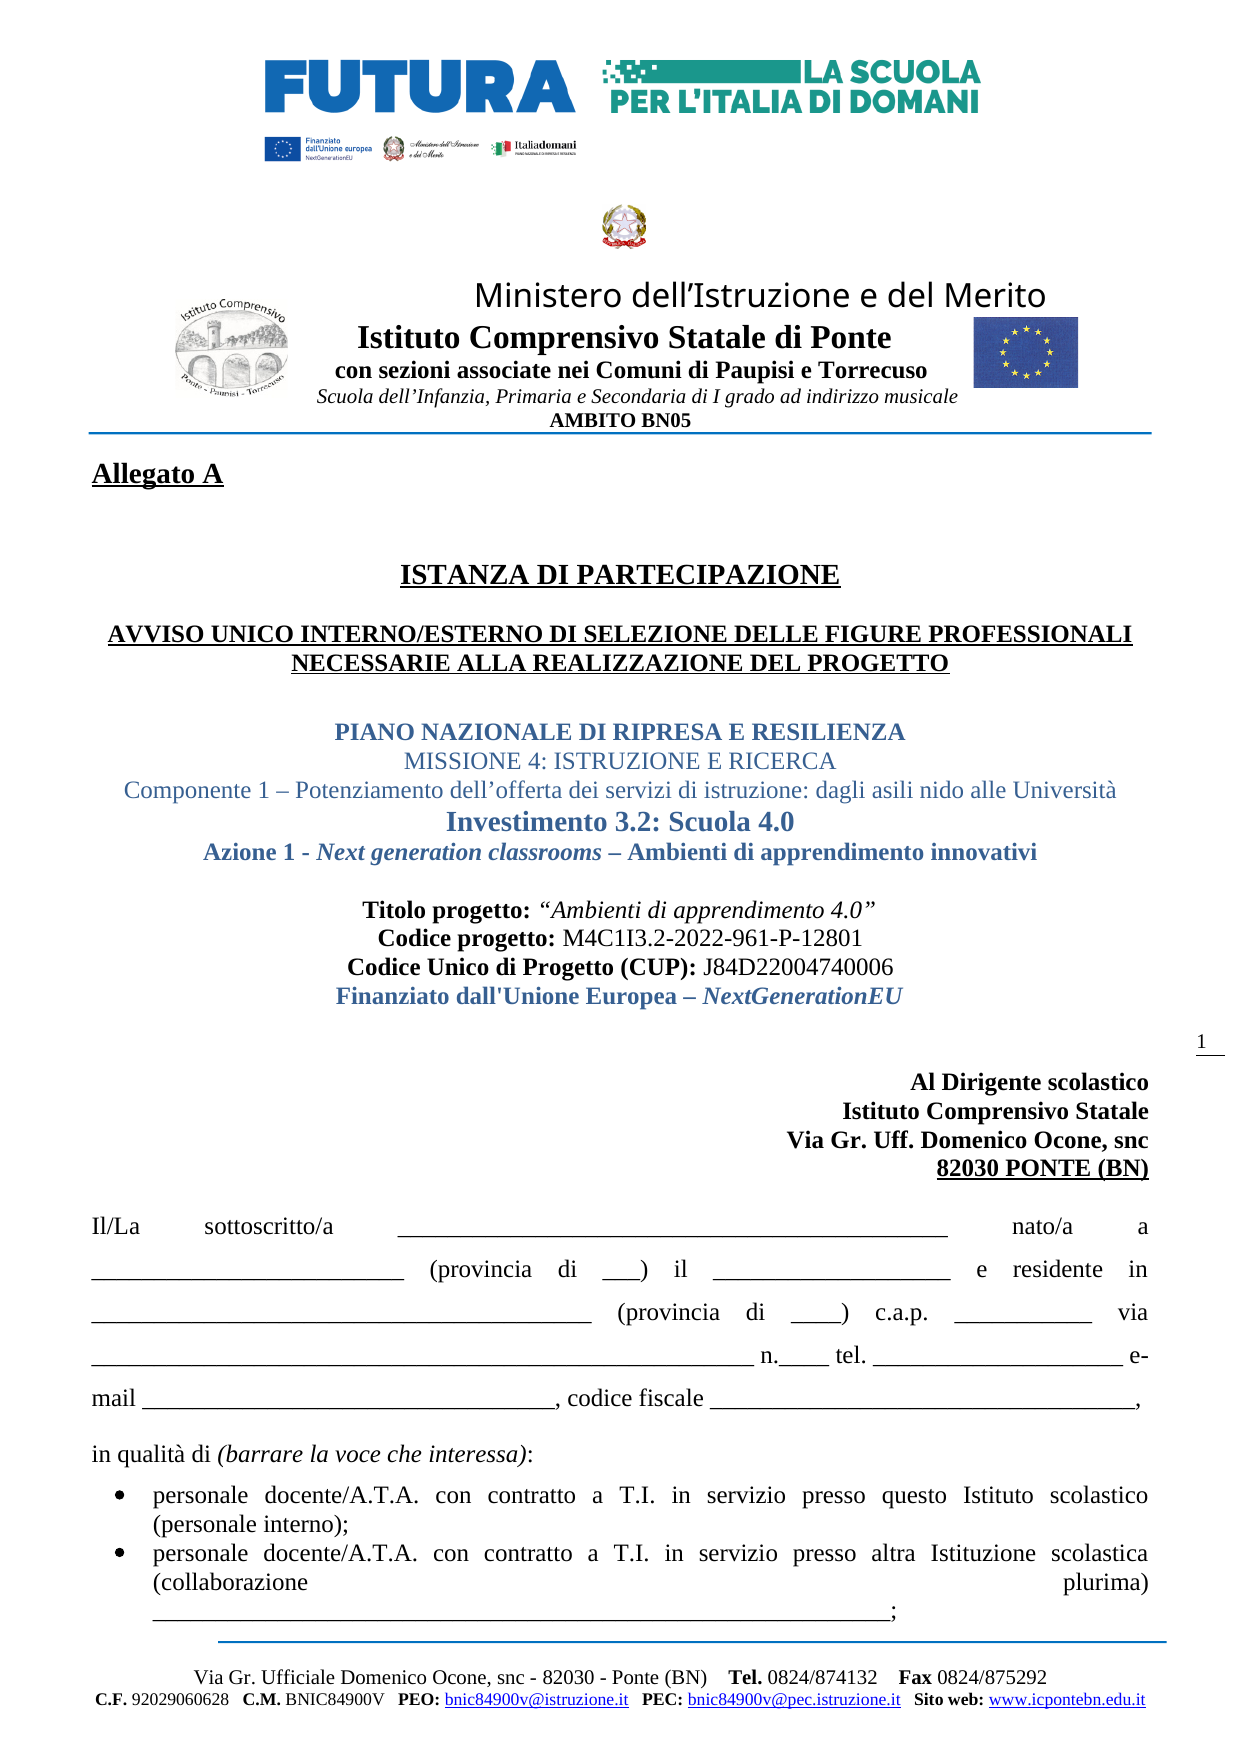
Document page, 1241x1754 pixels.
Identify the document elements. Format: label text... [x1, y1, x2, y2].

text ISTANZA DI PARTECIPAZIONE [91, 557, 1149, 590]
text in qualità di (barrare la voce che interessa): [91, 1439, 1149, 1468]
list personale docente/A.T.A. con contratto a T.I. in servizio presso altra Istituzione scolastica (collaborazione plurima) ___________________________________________________________; [115, 1538, 1149, 1624]
text AVVISO UNICO INTERNO/ESTERNO DI SELEZIONE DELLE FIGURE PROFESSIONALI NECESSARIE ALLA REALIZZAZIONE DEL PROGETTO [91, 619, 1149, 677]
text PIANO NAZIONALE DI RIPRESA E RESILIENZA [91, 717, 1149, 746]
text Azione 1 - Next generation classrooms – Ambienti di apprendimento innovativi [91, 837, 1149, 866]
text Codice Unico di Progetto (CUP): J84D22004740006 [91, 952, 1149, 981]
text Codice progetto: M4C1I3.2-2022-961-P-12801 [91, 923, 1149, 952]
text Componente 1 – Potenziamento dell’offerta dei servizi di istruzione: dagli asili nido alle Università [91, 775, 1149, 804]
text Il/La sottoscritto/a ____________________________________________ nato/a a _________________________ (provincia di ___) il ___________________ e residente in ________________________________________ (provincia di ____) c.a.p. ___________ via _____________________________________________________ n.____ tel. ____________________ e-mail _________________________________, codice fiscale __________________________________, [91, 1211, 1149, 1412]
text Al Dirigente scolastico [91, 1067, 1149, 1096]
picture [602, 204, 646, 249]
picture [258, 57, 986, 165]
text Titolo progetto: “Ambienti di apprendimento 4.0” [91, 895, 1149, 923]
text Via Gr. Uff. Domenico Ocone, snc [91, 1125, 1149, 1153]
text Istituto Comprensivo Statale [91, 1096, 1149, 1125]
text Finanziato dall'Unione Europea – NextGenerationEU [91, 981, 1149, 1010]
text MISSIONE 4: ISTRUZIONE E RICERCA [91, 746, 1149, 775]
picture [175, 299, 288, 398]
picture [973, 317, 1079, 388]
text Allegato A [91, 456, 1149, 490]
text 82030 PONTE (BN) [91, 1153, 1149, 1182]
text Investimento 3.2: Scuola 4.0 [91, 804, 1149, 837]
list personale docente/A.T.A. con contratto a T.I. in servizio presso questo Istituto scolastico (personale interno); [115, 1480, 1149, 1538]
